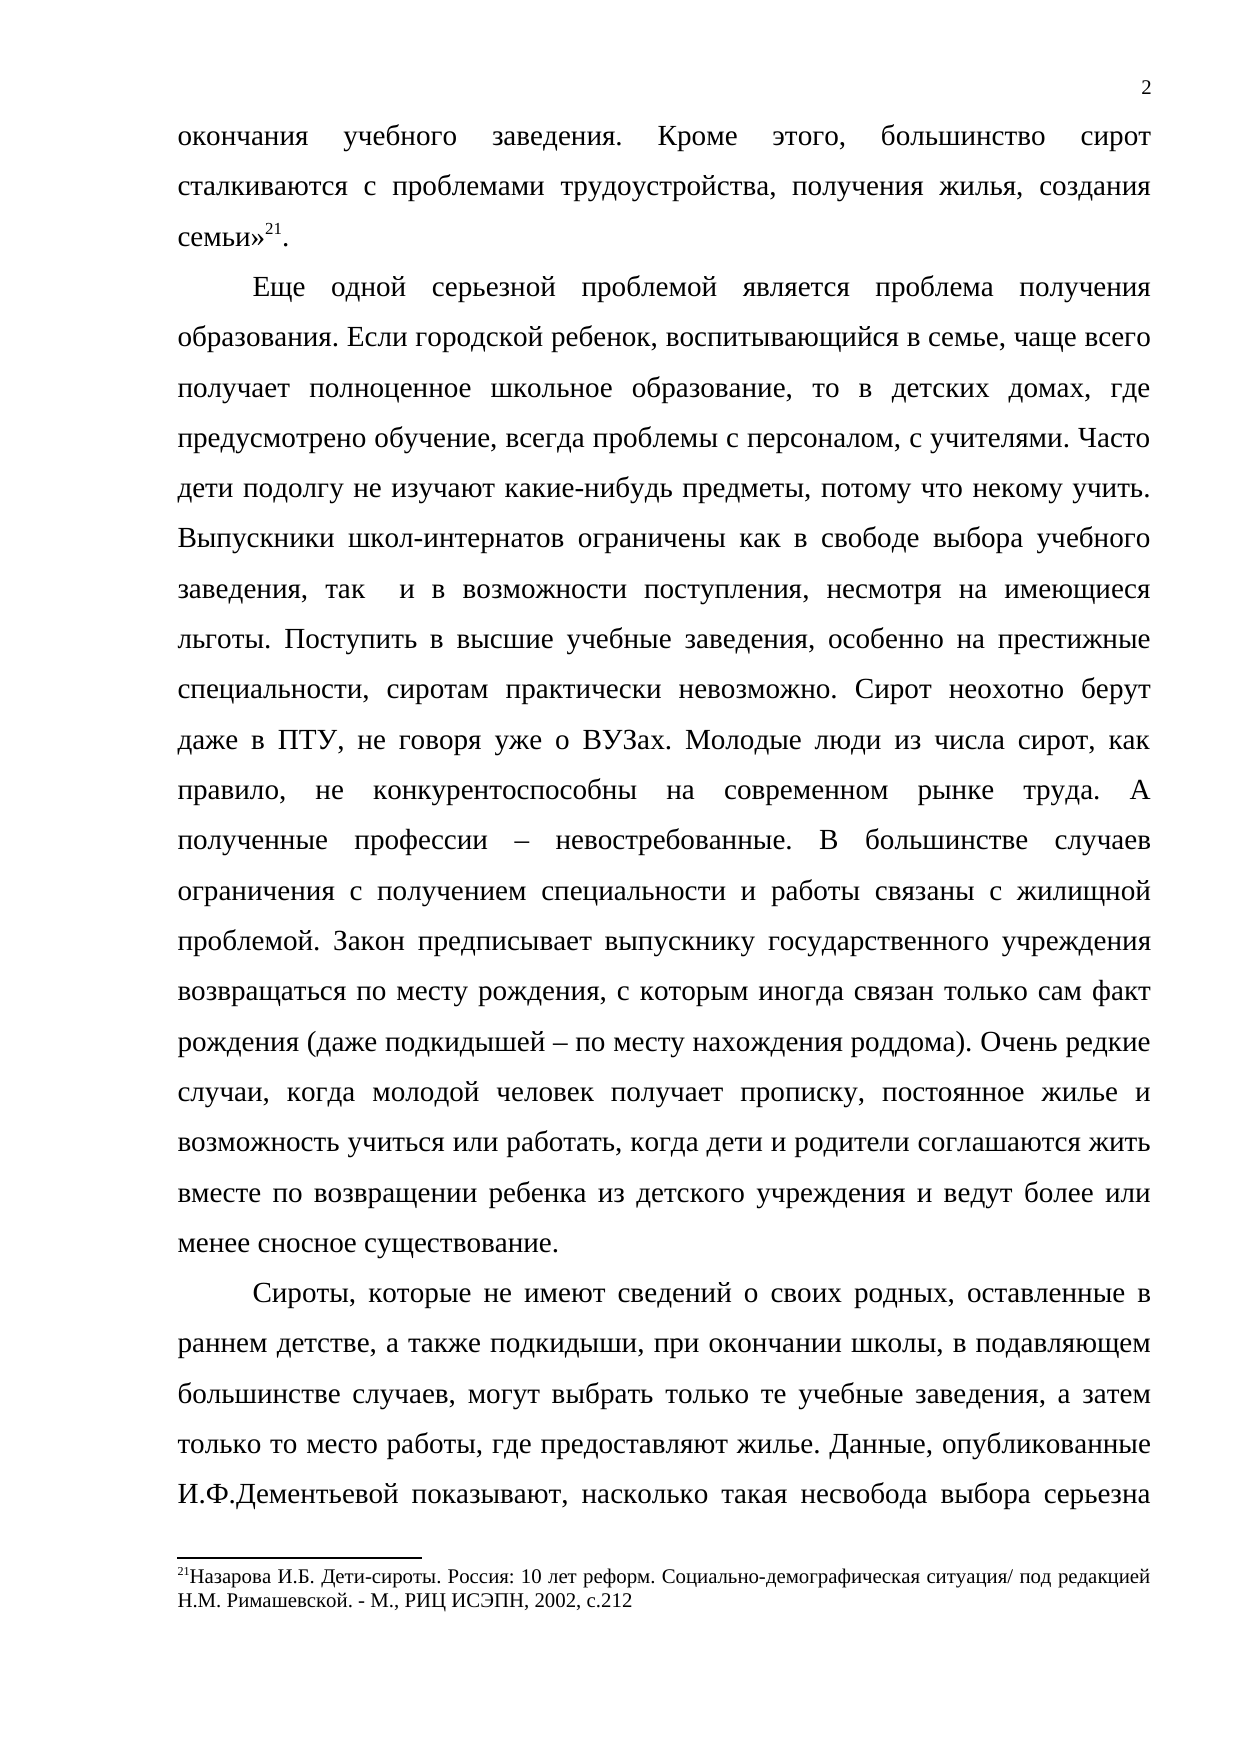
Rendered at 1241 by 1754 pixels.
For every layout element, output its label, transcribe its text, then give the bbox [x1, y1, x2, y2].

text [177, 118, 1152, 252]
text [177, 1275, 1152, 1510]
text Еще одной серьезной проблемой является проблема получения образования. Если городской ребенок, воспитывающийся в семье, чаще всего получает полноценное школьное образование, то в детских домах, где предусмотрено обучение, всегда проблемы с персоналом, с учителями. Часто дети подолгу не изучают какие-нибудь предметы, потому что некому учить. Выпускники школ-интернатов ограничены как в свободе выбора учебного заведения, так и в возможности поступления, несмотря на имеющиеся льготы. Поступить в высшие учебные заведения, особенно на престижные специальности, сиротам практически невозможно. Сирот неохотно берут даже в ПТУ, не говоря уже о ВУЗах. Молодые люди из числа сирот, как правило, не конкурентоспособны на современном рынке труда. А полученные профессии – невостребованные. В большинстве случаев ограничения с получением специальности и работы связаны с жилищной проблемой. Закон предписывает выпускнику государственного учреждения возвращаться по месту рождения, с которым иногда связан только сам факт рождения (даже подкидышей – по месту нахождения роддома). Очень редкие случаи, когда молодой человек получает прописку, постоянное жилье и возможность учиться или работать, когда дети и родители соглашаются жить вместе по возвращении ребенка из детского учреждения и ведут более или менее сносное существование. [177, 269, 1152, 1258]
